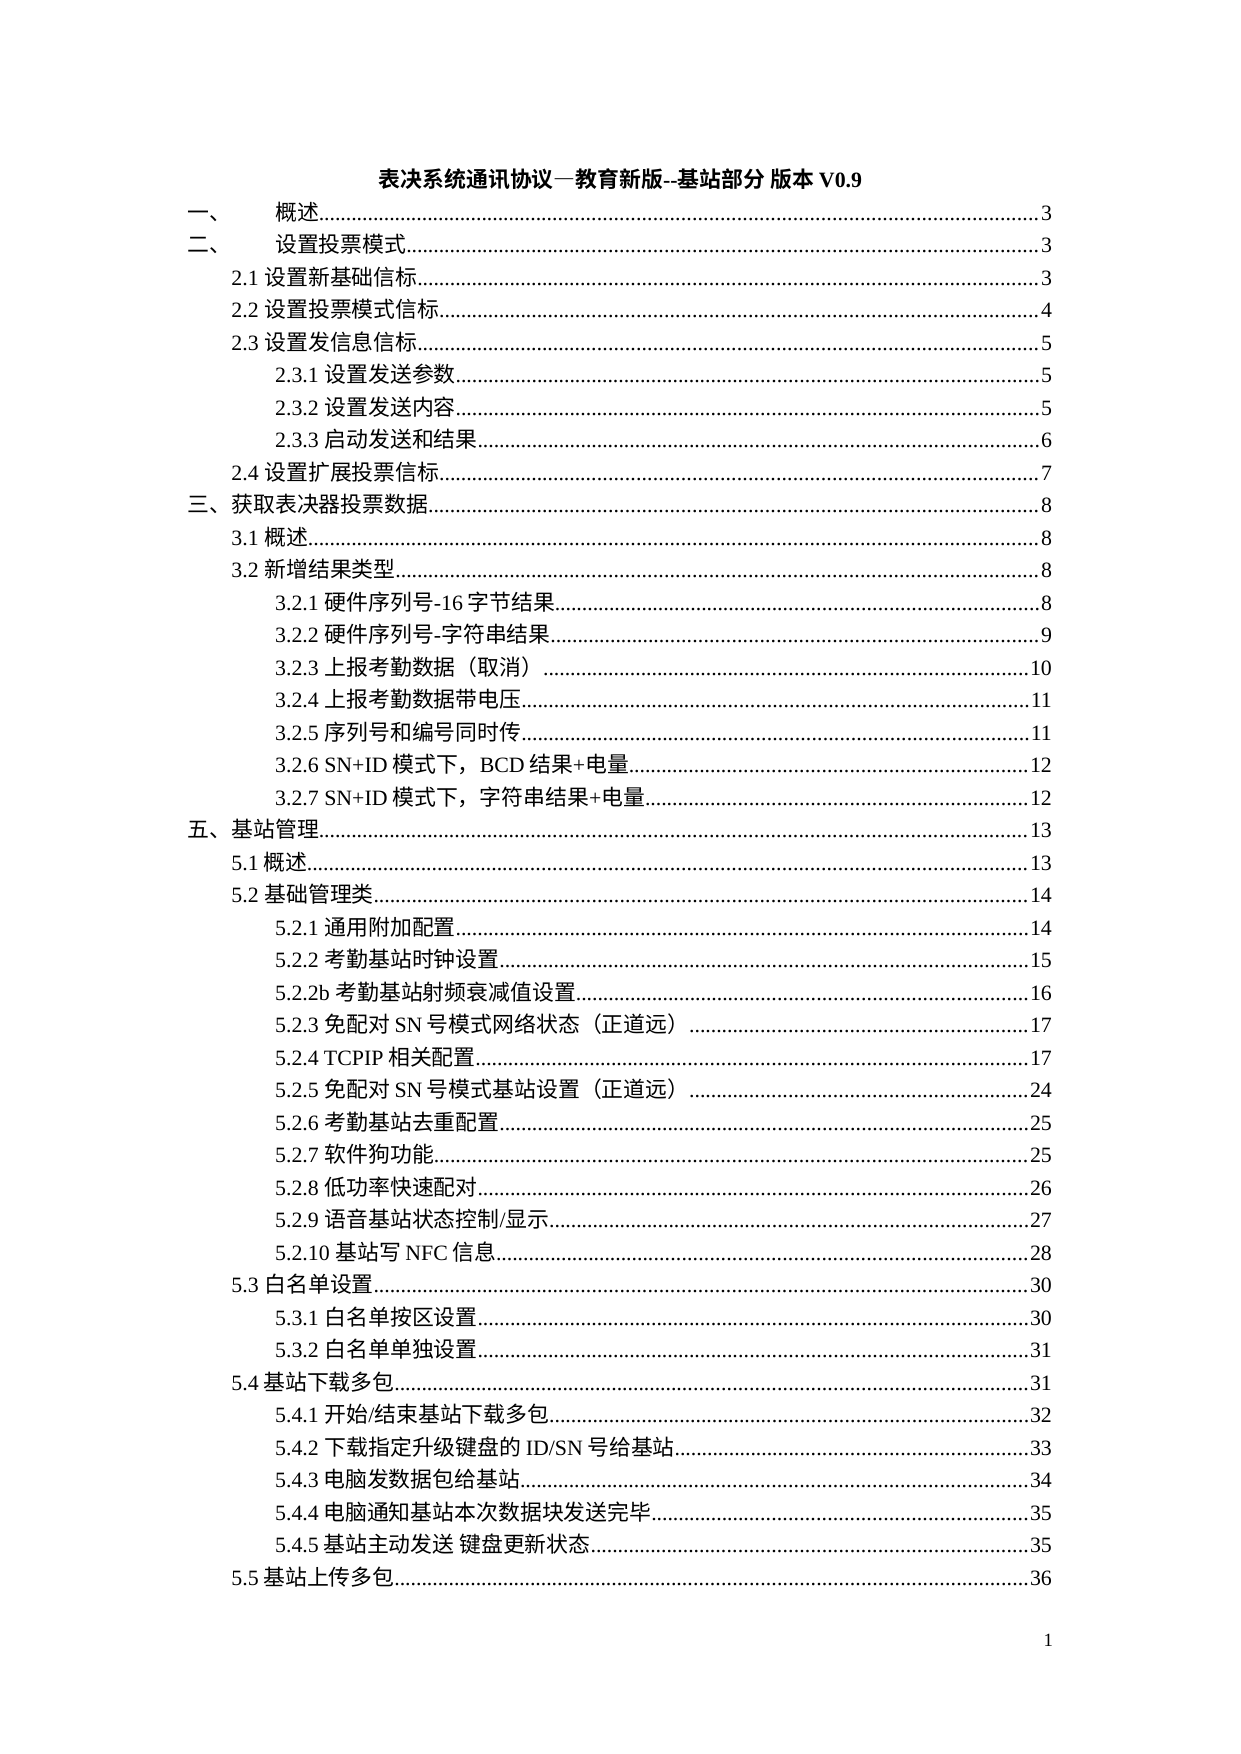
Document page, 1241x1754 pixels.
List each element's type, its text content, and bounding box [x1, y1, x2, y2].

text 5.4.5基站主动发送 键盘更新状态 35 [275, 1527, 1053, 1559]
text 3.2.7 SN+ID模式下，字符串结果+电量 12 [275, 779, 1053, 812]
text 3.2 新增结果类型 8 [231, 552, 1053, 584]
text 3.2.6 SN+ID模式下，BCD结果+电量 12 [275, 747, 1053, 779]
text 一、 概述 3 [187, 194, 1053, 227]
text 5.4.2 下载指定升级键盘的ID/SN号给基站 33 [275, 1429, 1053, 1462]
text 2.3.3 启动发送和结果 6 [275, 422, 1053, 454]
text 五、基站管理 13 [187, 812, 1053, 844]
text 表决系统通讯协议—教育新版--基站部分 版本 V0.9 [187, 162, 1053, 194]
text 5.3.2 白名单单独设置 31 [275, 1332, 1053, 1364]
text 二、 设置投票模式 3 [187, 227, 1053, 259]
text 3.2.4 上报考勤数据带电压 11 [275, 682, 1053, 714]
text 5.3 白名单设置 30 [231, 1267, 1053, 1299]
text 2.4 设置扩展投票信标 7 [231, 454, 1053, 487]
text 2.3.2 设置发送内容 5 [275, 389, 1053, 422]
text 2.1 设置新基础信标 3 [231, 259, 1053, 292]
text 5.4.4电脑通知基站本次数据块发送完毕 35 [275, 1494, 1053, 1527]
text 2.3.1 设置发送参数 5 [275, 357, 1053, 389]
text 5.2.9 语音基站状态控制/显示 27 [275, 1202, 1053, 1234]
text 5.3.1 白名单按区设置 30 [275, 1299, 1053, 1332]
text 5.2.2 考勤基站时钟设置 15 [275, 942, 1053, 974]
text 2.2 设置投票模式信标 4 [231, 292, 1053, 324]
text 5.2.1 通用附加配置 14 [275, 909, 1053, 942]
text 5.2.4 TCPIP相关配置 17 [275, 1039, 1053, 1072]
text 5.2.8 低功率快速配对 26 [275, 1169, 1053, 1202]
text 5.1概述 13 [231, 844, 1053, 877]
text 3.1 概述 8 [231, 519, 1053, 552]
text 5.4.1 开始/结束基站下载多包 32 [275, 1397, 1053, 1429]
text 5.4.3电脑发数据包给基站 34 [275, 1462, 1053, 1494]
text 5.4基站下载多包 31 [231, 1364, 1053, 1397]
text 3.2.2 硬件序列号-字符串结果 9 [275, 617, 1053, 649]
text 5.5基站上传多包 36 [231, 1559, 1053, 1592]
text 3.2.3 上报考勤数据（取消） 10 [275, 649, 1053, 682]
text 5.2.7 软件狗功能 25 [275, 1137, 1053, 1169]
text 5.2.6 考勤基站去重配置 25 [275, 1104, 1053, 1137]
text 2.3 设置发信息信标 5 [231, 324, 1053, 357]
text 5.2 基础管理类 14 [231, 877, 1053, 909]
text 5.2.3 免配对SN号模式网络状态（正道远） 17 [275, 1007, 1053, 1039]
text 三、获取表决器投票数据 8 [187, 487, 1053, 519]
text 3.2.5 序列号和编号同时传 11 [275, 714, 1053, 747]
text 5.2.2b 考勤基站射频衰减值设置 16 [275, 974, 1053, 1007]
text 5.2.5 免配对SN号模式基站设置（正道远） 24 [275, 1072, 1053, 1104]
text 5.2.10 基站写NFC信息 28 [275, 1234, 1053, 1267]
text 3.2.1 硬件序列号-16字节结果 8 [275, 584, 1053, 617]
